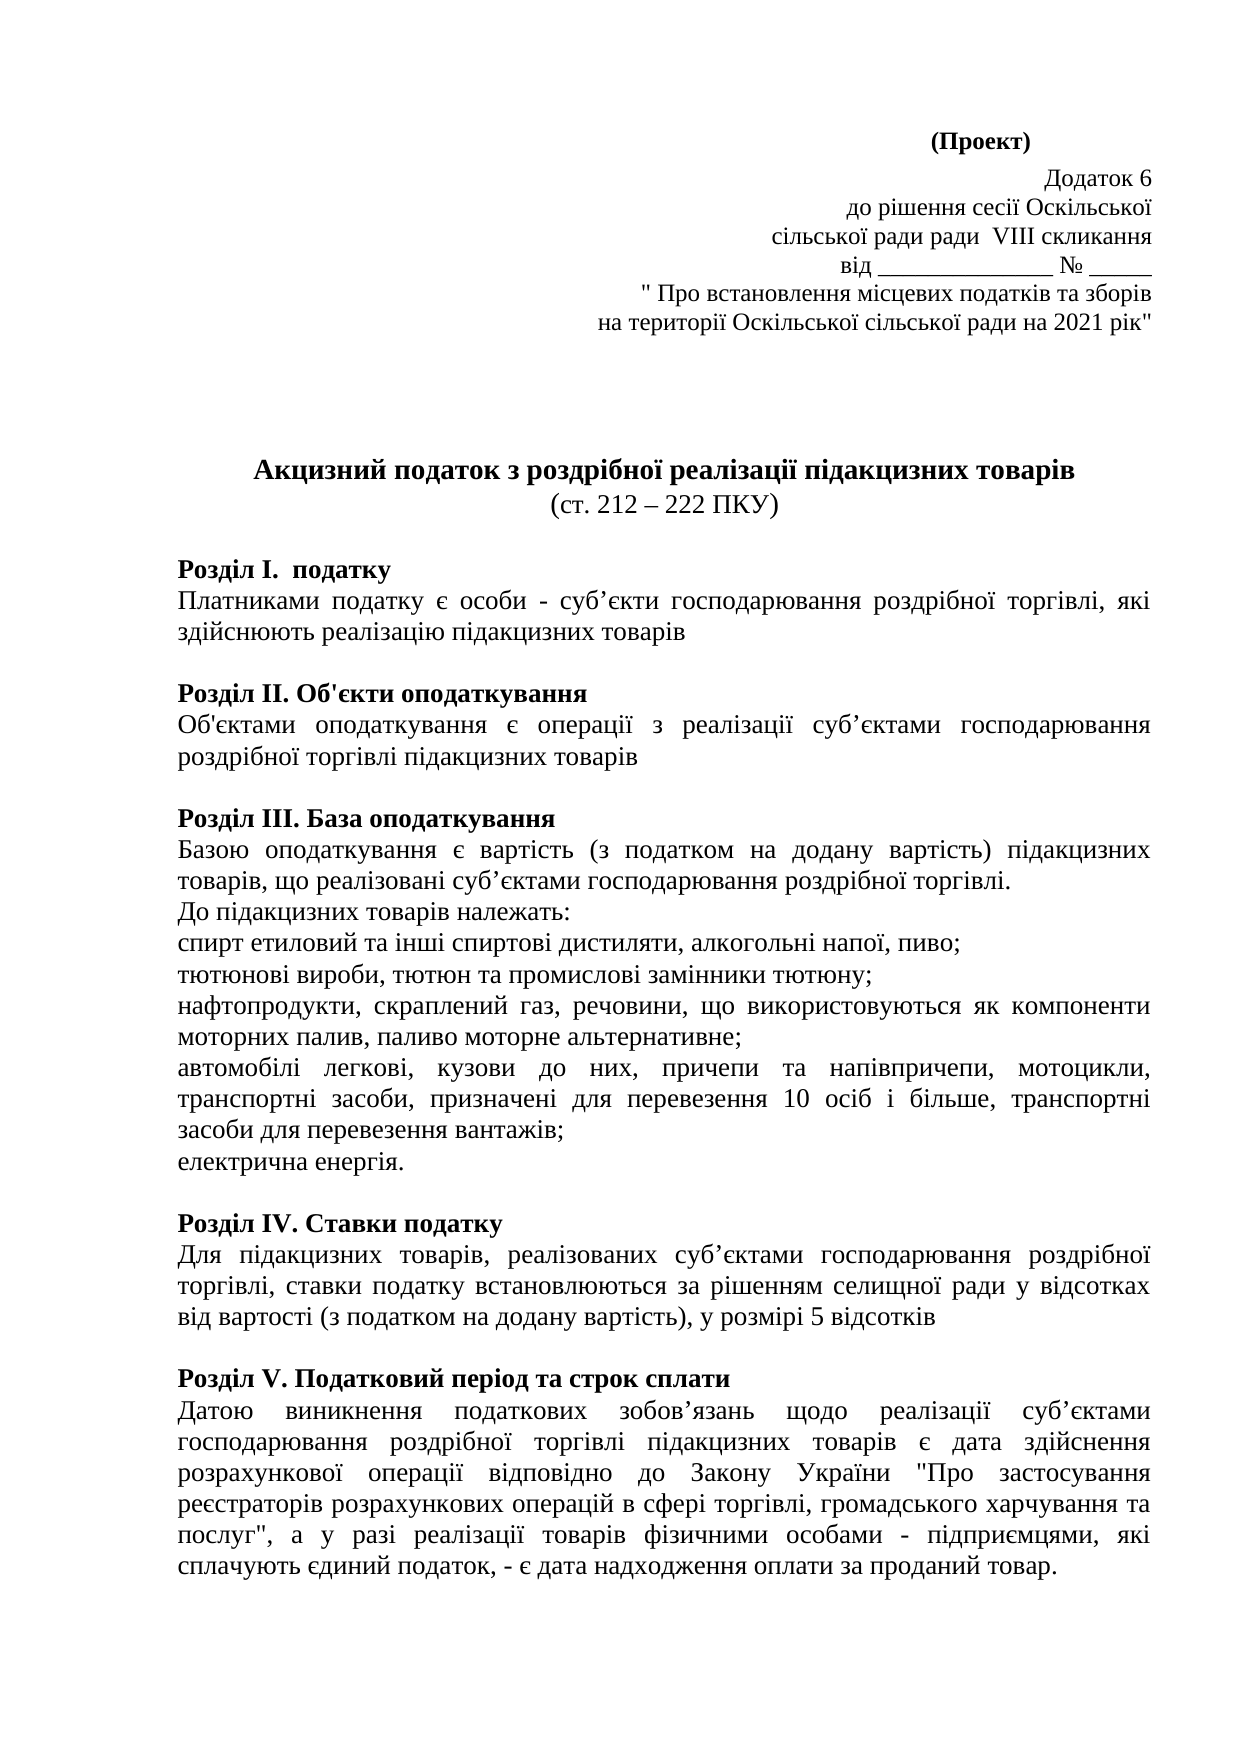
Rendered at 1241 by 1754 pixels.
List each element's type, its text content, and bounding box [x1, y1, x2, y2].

text (ст. 212 – 222 ПКУ) [177, 486, 1152, 519]
text До підакцизних товарів належать: [177, 895, 1152, 927]
text Додаток 6 [177, 163, 1152, 192]
text Платниками податку є особи - суб’єкти господарювання роздрібної торгівлі, які здійснюють реалізацію підакцизних товарів [177, 584, 1152, 646]
text Для підакцизних товарів, реалізованих суб’єктами господарювання роздрібної торгівлі, ставки податку встановлюються за рішенням селищної ради у відсотках від вартості (з податком на додану вартість), у розмірі 5 відсотків [177, 1238, 1152, 1331]
text сільської ради ради VІІІ скликання [177, 221, 1152, 250]
text (Проект) [177, 126, 1152, 155]
text тютюнові вироби, тютюн та промислові замінники тютюну; [177, 958, 1152, 989]
text Базою оподаткування є вартість (з податком на додану вартість) підакцизних товарів, що реалізовані суб’єктами господарювання роздрібної торгівлі. [177, 833, 1152, 895]
text Розділ І. податку [177, 553, 1152, 584]
text нафтопродукти, скраплений газ, речовини, що використовуються як компоненти моторних палив, паливо моторне альтернативне; [177, 989, 1152, 1051]
text Датою виникнення податкових зобов’язань щодо реалізації суб’єктами господарювання роздрібної торгівлі підакцизних товарів є дата здійснення розрахункової операції відповідно до Закону України "Про застосування реєстраторів розрахункових операцій в сфері торгівлі, громадського харчування та послуг", а у разі реалізації товарів фізичними особами - підприємцями, які сплачують єдиний податок, - є дата надходження оплати за проданий товар. [177, 1394, 1152, 1581]
text автомобілі легкові, кузови до них, причепи та напівпричепи, мотоцикли, транспортні засоби, призначені для перевезення 10 осіб i більше, транспортні засоби для перевезення вантажів; [177, 1051, 1152, 1144]
text Розділ ІV. Ставки податку [177, 1207, 1152, 1238]
text Розділ ІІІ. База оподаткування [177, 802, 1152, 833]
text на території Оскільської сільської ради на 2021 рік" [177, 307, 1152, 336]
text Об'єктами оподаткування є операції з реалізації суб’єктами господарювання роздрібної торгівлі підакцизних товарів [177, 708, 1152, 771]
text спирт етиловий та інші спиртові дистиляти, алкогольні напої, пиво; [177, 927, 1152, 958]
text від ______________ № _____ [177, 250, 1152, 278]
text Акцизний податок з роздрібної реалізації підакцизних товарів [177, 452, 1152, 486]
text Розділ ІІ. Об'єкти оподаткування [177, 677, 1152, 708]
text електрична енергія. [177, 1144, 1152, 1176]
text " Про встановлення місцевих податків та зборів [177, 278, 1152, 307]
text Розділ V. Податковий період та строк сплати [177, 1363, 1152, 1394]
text до рішення сесії Оскільської [177, 192, 1152, 221]
